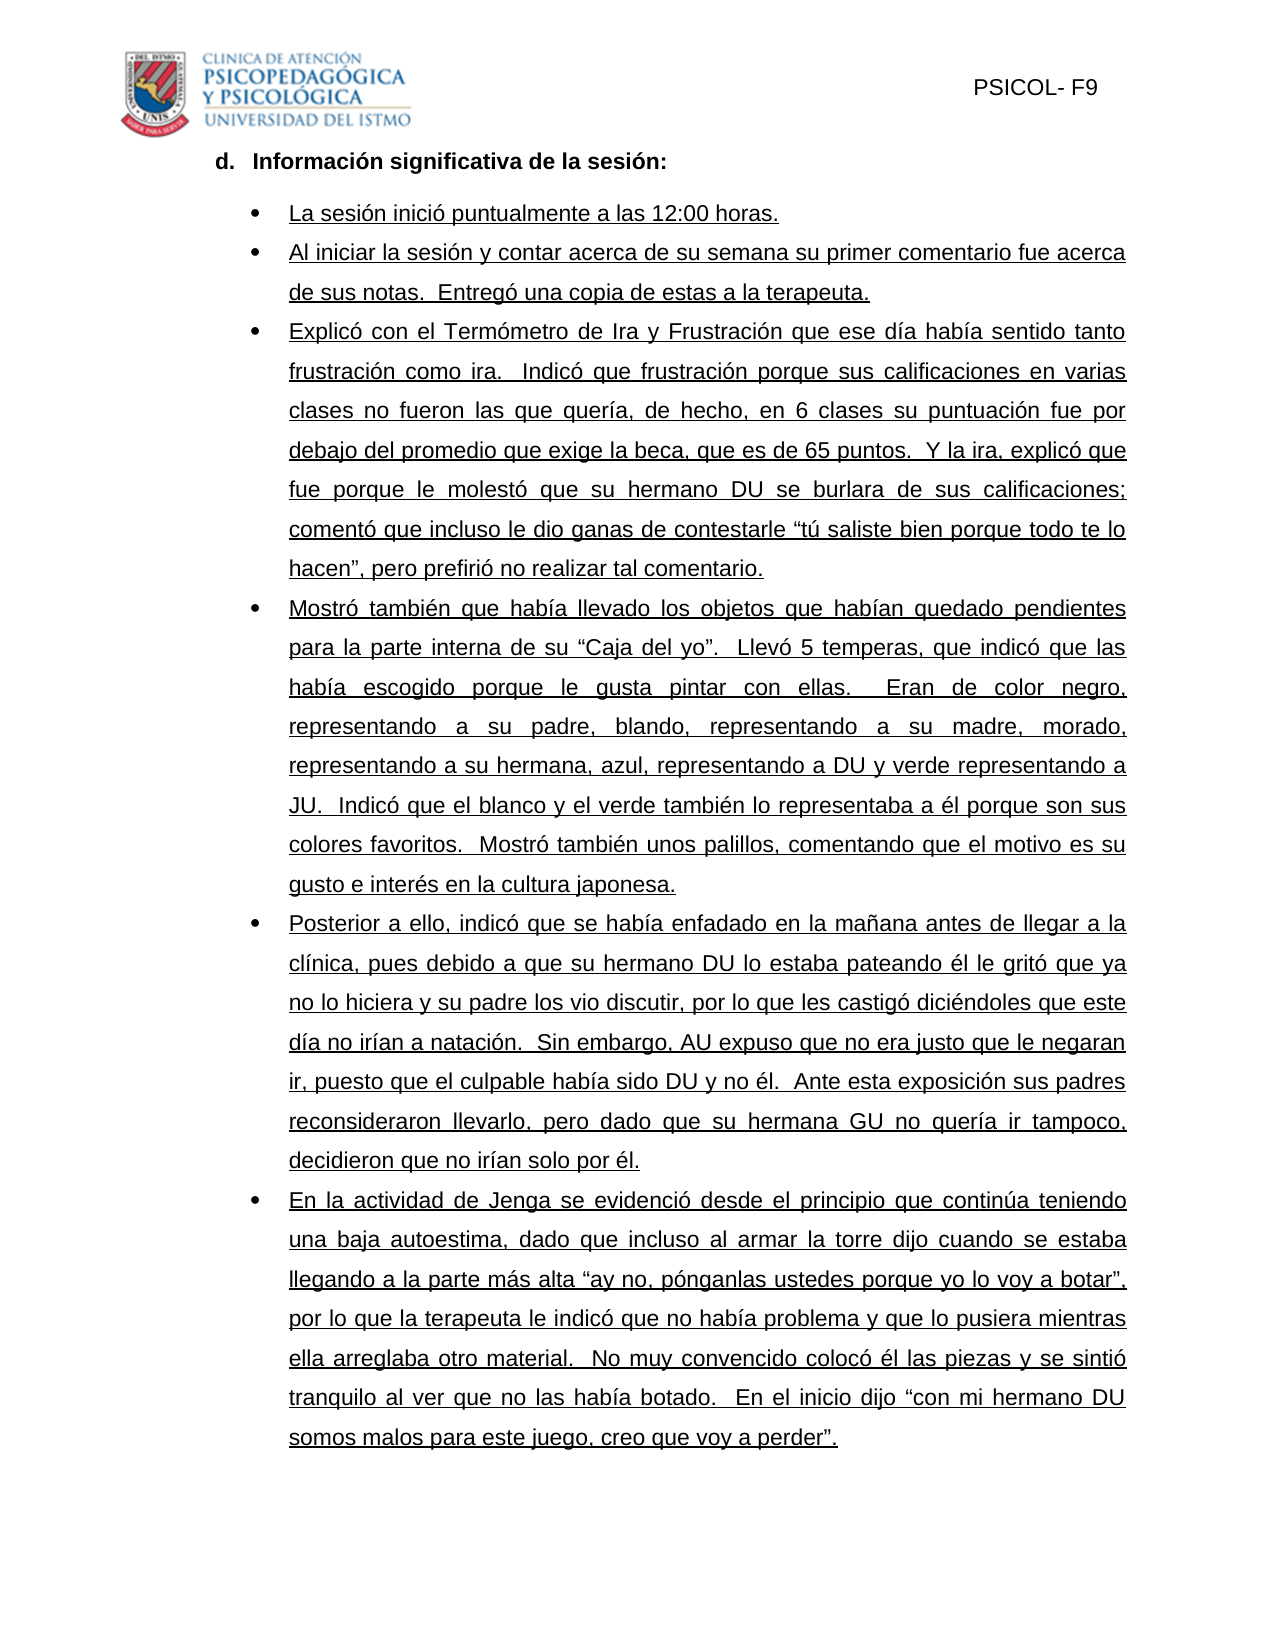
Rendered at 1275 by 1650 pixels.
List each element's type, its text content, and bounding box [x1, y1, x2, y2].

picture [65, 20, 437, 148]
list Mostró también que había llevado los objetos que habían quedado pendientes para la parte interna de su “Caja del yo”. Llevó 5 temperas, que indicó que las había escogido porque le gusta pintar con ellas. Eran de color negro, representando a su padre, blando, representando a su madre, morado, representando a su hermana, azul, representando a DU y verde representando a JU. Indicó que el blanco y el verde también lo representaba a él porque son sus colores favoritos. Mostró también unos palillos, comentando que el motivo es su gusto e interés en la cultura japonesa. [251, 594, 1127, 897]
list Al iniciar la sesión y contar acerca de su semana su primer comentario fue acerca de sus notas. Entregó una copia de estas a la terapeuta. [251, 239, 1127, 305]
list Información significativa de la sesión: [215, 148, 1127, 174]
list La sesión inició puntualmente a las 12:00 horas. [251, 200, 1127, 226]
list En la actividad de Jenga se evidenció desde el principio que continúa teniendo una baja autoestima, dado que incluso al armar la torre dijo cuando se estaba llegando a la parte más alta “ay no, pónganlas ustedes porque yo lo voy a botar”, por lo que la terapeuta le indicó que no había problema y que lo pusiera mientras ella arreglaba otro material. No muy convencido colocó él las piezas y se sintió tranquilo al ver que no las había botado. En el inicio dijo “con mi hermano DU somos malos para este juego, creo que voy a perder”. [251, 1187, 1127, 1450]
list Posterior a ello, indicó que se había enfadado en la mañana antes de llegar a la clínica, pues debido a que su hermano DU lo estaba pateando él le gritó que ya no lo hiciera y su padre los vio discutir, por lo que les castigó diciéndoles que este día no irían a natación. Sin embargo, AU expuso que no era justo que le negaran ir, puesto que el culpable había sido DU y no él. Ante esta exposición sus padres reconsideraron llevarlo, pero dado que su hermana GU no quería ir tampoco, decidieron que no irían solo por él. [251, 910, 1127, 1173]
list Explicó con el Termómetro de Ira y Frustración que ese día había sentido tanto frustración como ira. Indicó que frustración porque sus calificaciones en varias clases no fueron las que quería, de hecho, en 6 clases su puntuación fue por debajo del promedio que exige la beca, que es de 65 puntos. Y la ira, explicó que fue porque le molestó que su hermano DU se burlara de sus calificaciones; comentó que incluso le dio ganas de contestarle “tú saliste bien porque todo te lo hacen”, pero prefirió no realizar tal comentario. [251, 318, 1127, 581]
